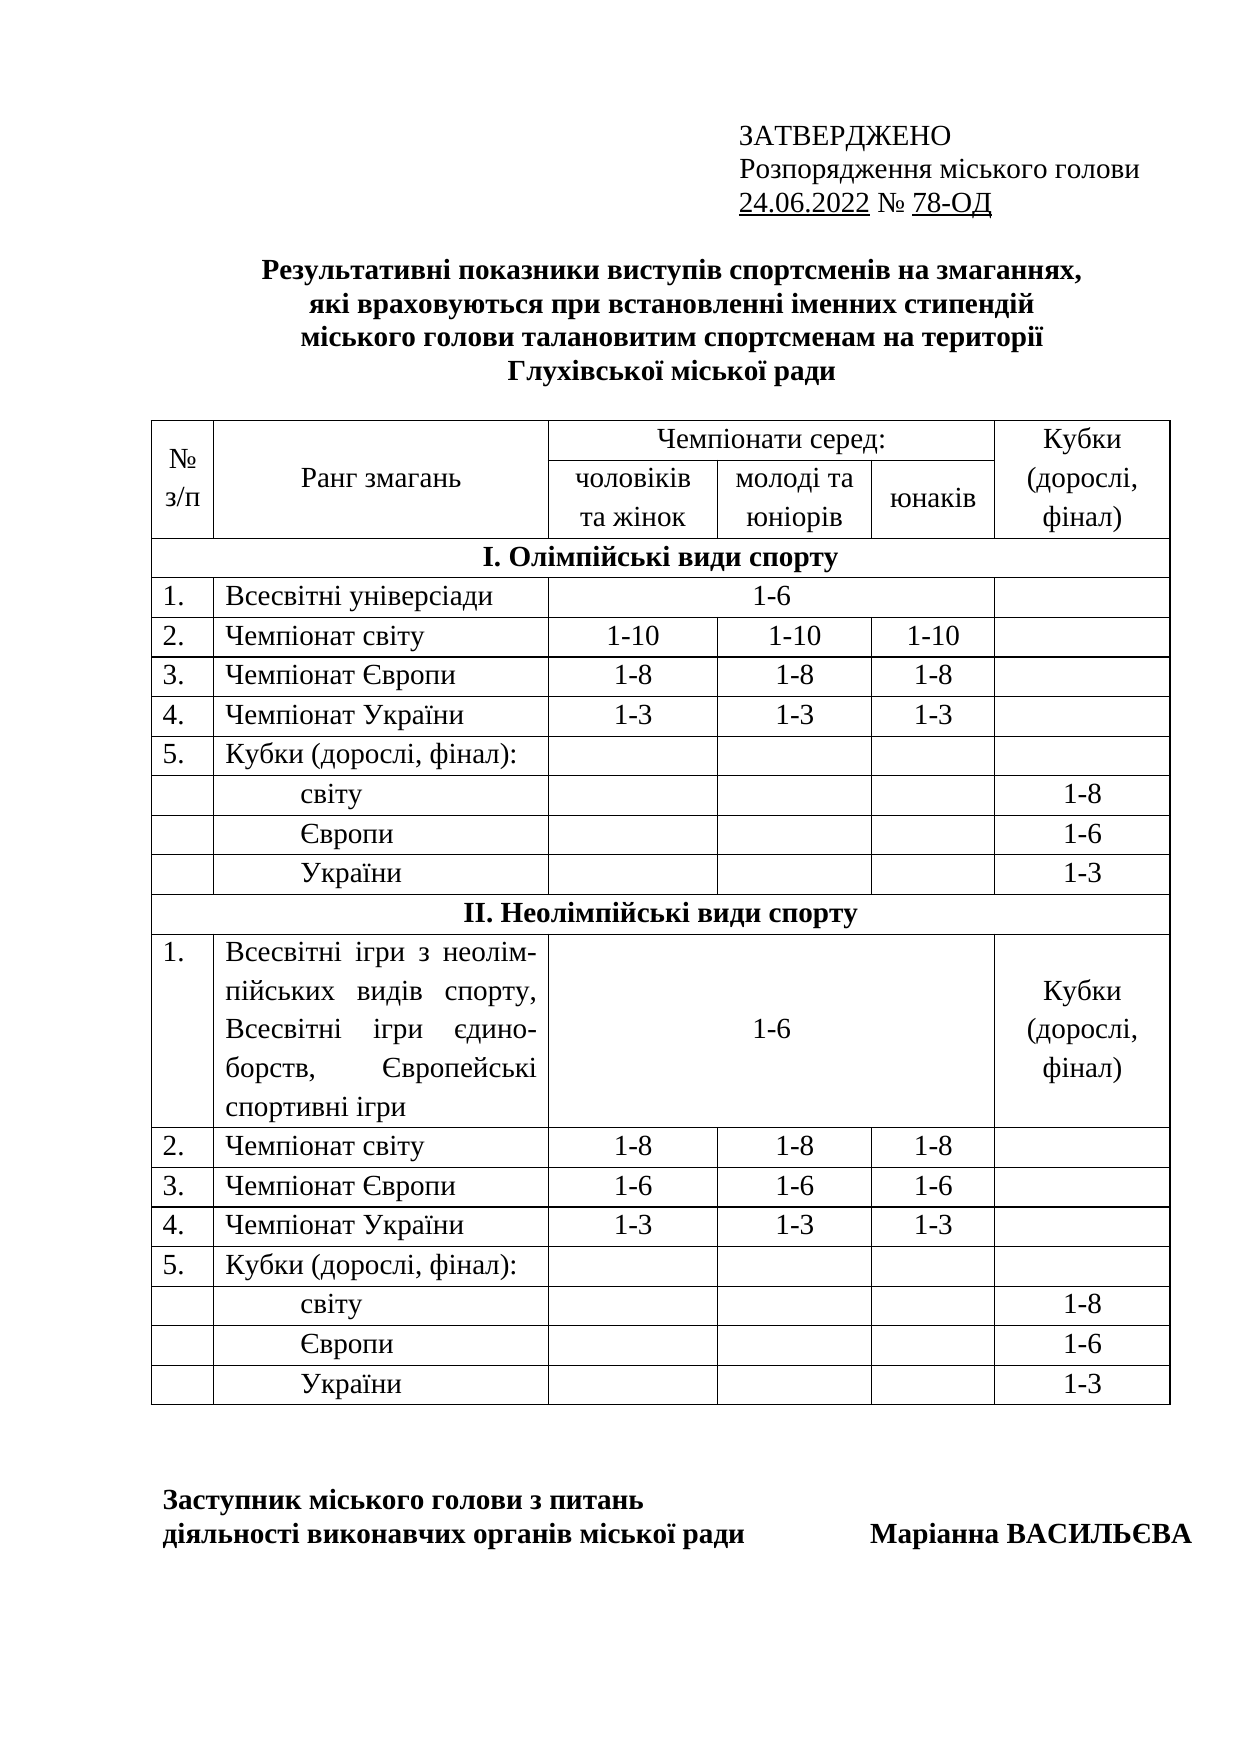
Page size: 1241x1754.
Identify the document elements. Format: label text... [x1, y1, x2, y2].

table_cell [152, 1287, 213, 1325]
table_cell [152, 855, 213, 894]
table_cell [718, 1366, 871, 1404]
table_cell [995, 578, 1169, 617]
table_cell Чемпіонат світу [214, 618, 548, 656]
table_cell 1-8 [995, 1287, 1169, 1325]
text Розпорядження міського голови [738, 152, 1166, 185]
table_cell 1-8 [872, 1128, 994, 1167]
table_cell світу [214, 776, 548, 815]
table_cell Кубки (дорослі, фінал) [995, 935, 1169, 1127]
table_cell України [214, 1366, 548, 1404]
table_cell [995, 737, 1169, 775]
table_cell 1-3 [718, 697, 871, 736]
table_cell 1-3 [718, 1208, 871, 1246]
table_cell 1-8 [995, 776, 1169, 815]
table_cell 3. [152, 658, 213, 696]
table_cell 3. [152, 1168, 213, 1206]
table_header Чемпіонати серед: [549, 421, 994, 459]
table_cell [152, 776, 213, 815]
table_cell 1-3 [995, 1366, 1169, 1404]
table_cell 1-3 [872, 697, 994, 736]
table_cell [549, 737, 717, 775]
table_cell [995, 1168, 1169, 1206]
table_cell [872, 776, 994, 815]
table_cell [995, 1128, 1169, 1167]
table_cell [995, 618, 1169, 656]
table_cell 1-3 [549, 697, 717, 736]
table_cell юнаків [872, 461, 994, 538]
text 24.06.2022 № 78-ОД [207, 185, 1181, 219]
table_cell Чемпіонат Європи [214, 658, 548, 696]
table_cell України [214, 855, 548, 894]
table_cell світу [214, 1287, 548, 1325]
table_cell Чемпіонат світу [214, 1128, 548, 1167]
table_cell Всесвітні ігри з неолім-пійських видів спорту, Всесвітні ігри єдино-борств, Європейські спортивні ігри [214, 935, 548, 1127]
table_cell [718, 1326, 871, 1365]
table_cell [549, 1287, 717, 1325]
table_cell 4. [152, 697, 213, 736]
table_cell І. Олімпійські види спорту [152, 539, 1169, 577]
table_cell [872, 855, 994, 894]
table_cell [995, 1247, 1169, 1286]
table_cell чоловіків та жінок [549, 461, 717, 538]
table_cell Європи [214, 816, 548, 854]
table_cell 1-10 [549, 618, 717, 656]
table_cell [152, 1326, 213, 1365]
table_cell 1-8 [549, 1128, 717, 1167]
table_cell 1-6 [549, 935, 994, 1127]
table_cell [549, 1326, 717, 1365]
table_header Кубки (дорослі, фінал) [995, 421, 1169, 538]
table_cell 4. [152, 1208, 213, 1246]
text Заступник міського голови з питань [162, 1482, 1181, 1516]
table_cell [872, 1366, 994, 1404]
table_cell [549, 816, 717, 854]
table_cell 1-8 [718, 1128, 871, 1167]
table_cell 1-8 [718, 658, 871, 696]
table_cell [995, 697, 1169, 736]
table_cell [995, 658, 1169, 696]
text ЗАТВЕРДЖЕНО [502, 118, 1166, 152]
table_cell 1-8 [872, 658, 994, 696]
table_cell Кубки (дорослі, фінал): [214, 1247, 548, 1286]
table_cell [549, 1247, 717, 1286]
table_cell Всесвітні універсіади [214, 578, 548, 617]
table_cell ІІ. Неолімпійські види спорту [152, 895, 1169, 933]
table_cell [872, 1287, 994, 1325]
table_cell [152, 1366, 213, 1404]
table_cell 1-3 [549, 1208, 717, 1246]
table_cell 5. [152, 1247, 213, 1286]
table_cell Чемпіонат України [214, 697, 548, 736]
table_cell 1-10 [872, 618, 994, 656]
table_cell [872, 1326, 994, 1365]
table_cell Чемпіонат України [214, 1208, 548, 1246]
table_cell [872, 816, 994, 854]
table_cell [718, 1287, 871, 1325]
table_cell 1. [152, 935, 213, 1127]
table_cell 1-8 [549, 658, 717, 696]
text міського голови талановитим спортсменам на території [162, 319, 1181, 353]
table_header Ранг змагань [214, 421, 548, 538]
table_cell [718, 816, 871, 854]
table_cell [549, 855, 717, 894]
table_header № з/п [152, 421, 213, 538]
table_cell 2. [152, 1128, 213, 1167]
table_cell 1-6 [549, 1168, 717, 1206]
table_cell 1-6 [718, 1168, 871, 1206]
table_cell Кубки (дорослі, фінал): [214, 737, 548, 775]
table_cell [995, 1208, 1169, 1246]
table_cell Європи [214, 1326, 548, 1365]
table_cell [872, 1247, 994, 1286]
text діяльності виконавчих органів міської ради Маріанна ВАСИЛЬЄВА [162, 1516, 1226, 1549]
table_cell 1. [152, 578, 213, 617]
table_cell 1-3 [995, 855, 1169, 894]
table_cell 1-6 [872, 1168, 994, 1206]
table_cell 1-10 [718, 618, 871, 656]
table_cell [718, 776, 871, 815]
table_cell молоді та юніорів [718, 461, 871, 538]
text Результативні показники виступів спортсменів на змаганнях, [162, 252, 1181, 286]
text Глухівської міської ради [162, 353, 1181, 386]
table_cell 5. [152, 737, 213, 775]
table_cell [872, 737, 994, 775]
table_cell 1-6 [995, 1326, 1169, 1365]
table_cell 1-6 [549, 578, 994, 617]
table_cell Чемпіонат Європи [214, 1168, 548, 1206]
table_cell [718, 737, 871, 775]
table_cell [549, 1366, 717, 1404]
text які враховуються при встановленні іменних стипендій [162, 286, 1181, 319]
table_cell [718, 855, 871, 894]
table_cell [152, 816, 213, 854]
table_cell 2. [152, 618, 213, 656]
table_cell 1-3 [872, 1208, 994, 1246]
table_cell [549, 776, 717, 815]
table_cell [718, 1247, 871, 1286]
table_cell 1-6 [995, 816, 1169, 854]
